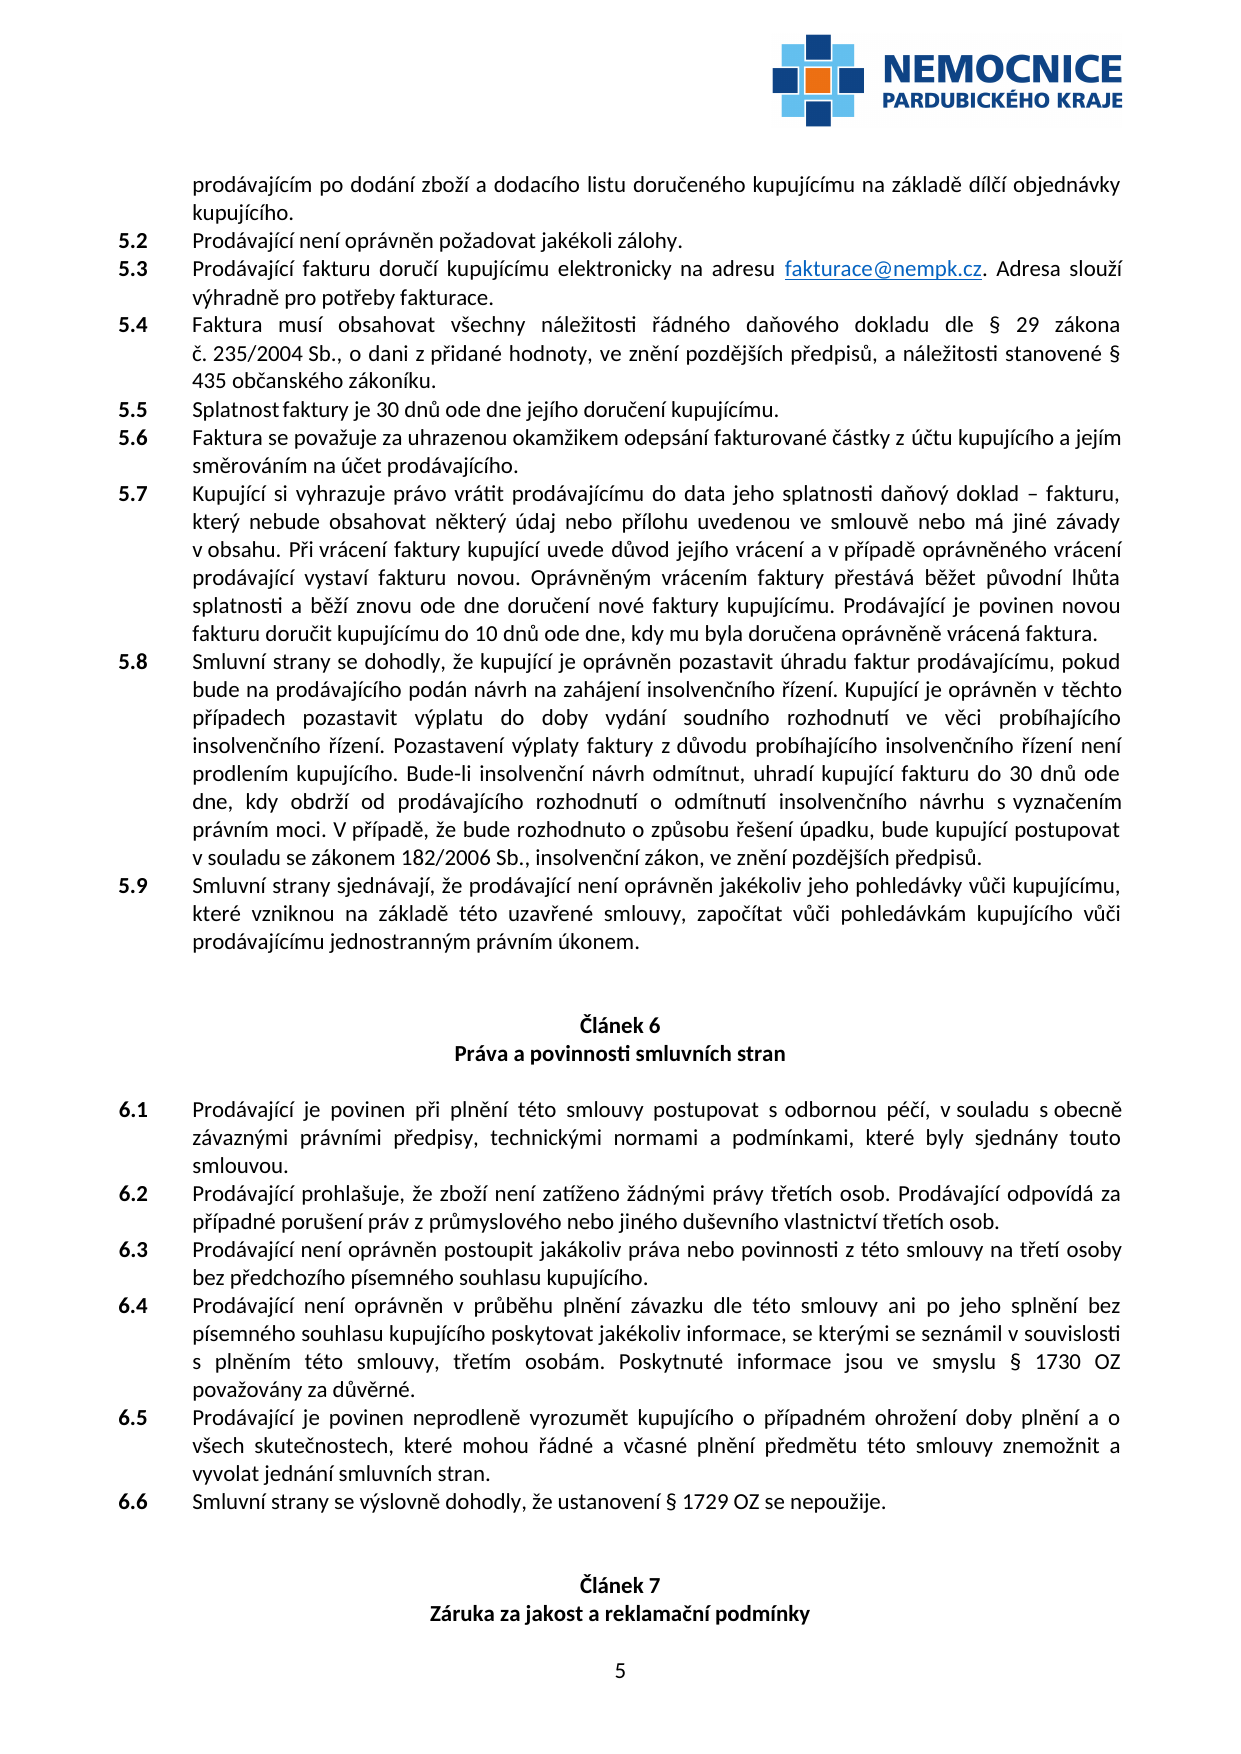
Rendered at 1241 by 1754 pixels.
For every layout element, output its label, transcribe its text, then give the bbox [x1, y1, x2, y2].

text 6.1 Prodávající je povinen při plnění této smlouvy postupovat s odbornou péčí, v souladu s obecně závaznými právními předpisy, technickými normami a podmínkami, které byly sjednány touto smlouvou. [118, 1095, 1122, 1179]
text Záruka za jakost a reklamační podmínky [118, 1599, 1122, 1628]
text 5.7 Kupující si vyhrazuje právo vrátit prodávajícímu do data jeho splatnosti daňový doklad – fakturu, který nebude obsahovat některý údaj nebo přílohu uvedenou ve smlouvě nebo má jiné závady v obsahu. Při vrácení faktury kupující uvede důvod jejího vrácení a v případě oprávněného vrácení prodávající vystaví fakturu novou. Oprávněným vrácením faktury přestává běžet původní lhůta splatnosti a běží znovu ode dne doručení nové faktury kupujícímu. Prodávající je povinen novou fakturu doručit kupujícímu do 10 dnů ode dne, kdy mu byla doručena oprávněně vrácená faktura. [118, 479, 1122, 647]
text 6.5 Prodávající je povinen neprodleně vyrozumět kupujícího o případném ohrožení doby plnění a o všech skutečnostech, které mohou řádné a včasné plnění předmětu této smlouvy znemožnit a vyvolat jednání smluvních stran. [118, 1403, 1122, 1487]
text 6.2 Prodávající prohlašuje, že zboží není zatíženo žádnými právy třetích osob. Prodávající odpovídá za případné porušení práv z průmyslového nebo jiného duševního vlastnictví třetích osob. [118, 1179, 1122, 1235]
text 5.8 Smluvní strany se dohodly, že kupující je oprávněn pozastavit úhradu faktur prodávajícímu, pokud bude na prodávajícího podán návrh na zahájení insolvenčního řízení. Kupující je oprávněn v těchto případech pozastavit výplatu do doby vydání soudního rozhodnutí ve věci probíhajícího insolvenčního řízení. Pozastavení výplaty faktury z důvodu probíhajícího insolvenčního řízení není prodlením kupujícího. Bude-li insolvenční návrh odmítnut, uhradí kupující fakturu do 30 dnů ode dne, kdy obdrží od prodávajícího rozhodnutí o odmítnutí insolvenčního návrhu s vyznačením právním moci. V případě, že bude rozhodnuto o způsobu řešení úpadku, bude kupující postupovat v souladu se zákonem 182/2006 Sb., insolvenční zákon, ve znění pozdějších předpisů. [118, 647, 1122, 871]
text Článek 7 [118, 1572, 1122, 1599]
text 5.4 Faktura musí obsahovat všechny náležitosti řádného daňového dokladu dle § 29 zákona č. 235/2004 Sb., o dani z přidané hodnoty, ve znění pozdějších předpisů, a náležitosti stanovené § 435 občanského zákoníku. [118, 311, 1122, 395]
text 5.2 Prodávající není oprávněn požadovat jakékoli zálohy. [118, 227, 1122, 254]
picture [771, 33, 1123, 128]
text 5.3 Prodávající fakturu doručí kupujícímu elektronicky na adresu fakturace@nempk.cz. Adresa slouží výhradně pro potřeby fakturace. [118, 254, 1122, 311]
text Práva a povinnosti smluvních stran [118, 1039, 1122, 1067]
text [118, 171, 1122, 227]
text 5.5 Splatnost faktury je 30 dnů ode dne jejího doručení kupujícímu. [118, 395, 1122, 423]
text Článek 6 [118, 1011, 1122, 1039]
text 6.3 Prodávající není oprávněn postoupit jakákoliv práva nebo povinnosti z této smlouvy na třetí osoby bez předchozího písemného souhlasu kupujícího. [118, 1235, 1122, 1291]
text 5.6 Faktura se považuje za uhrazenou okamžikem odepsání fakturované částky z účtu kupujícího a jejím směrováním na účet prodávajícího. [118, 423, 1122, 479]
text 5.9 Smluvní strany sjednávají, že prodávající není oprávněn jakékoliv jeho pohledávky vůči kupujícímu, které vzniknou na základě této uzavřené smlouvy, započítat vůči pohledávkám kupujícího vůči prodávajícímu jednostranným právním úkonem. [118, 871, 1122, 955]
text 6.4 Prodávající není oprávněn v průběhu plnění závazku dle této smlouvy ani po jeho splnění bez písemného souhlasu kupujícího poskytovat jakékoliv informace, se kterými se seznámil v souvislosti s plněním této smlouvy, třetím osobám. Poskytnuté informace jsou ve smyslu § 1730 OZ považovány za důvěrné. [118, 1291, 1122, 1403]
text 6.6 Smluvní strany se výslovně dohodly, že ustanovení § 1729 OZ se nepoužije. [118, 1487, 1122, 1516]
